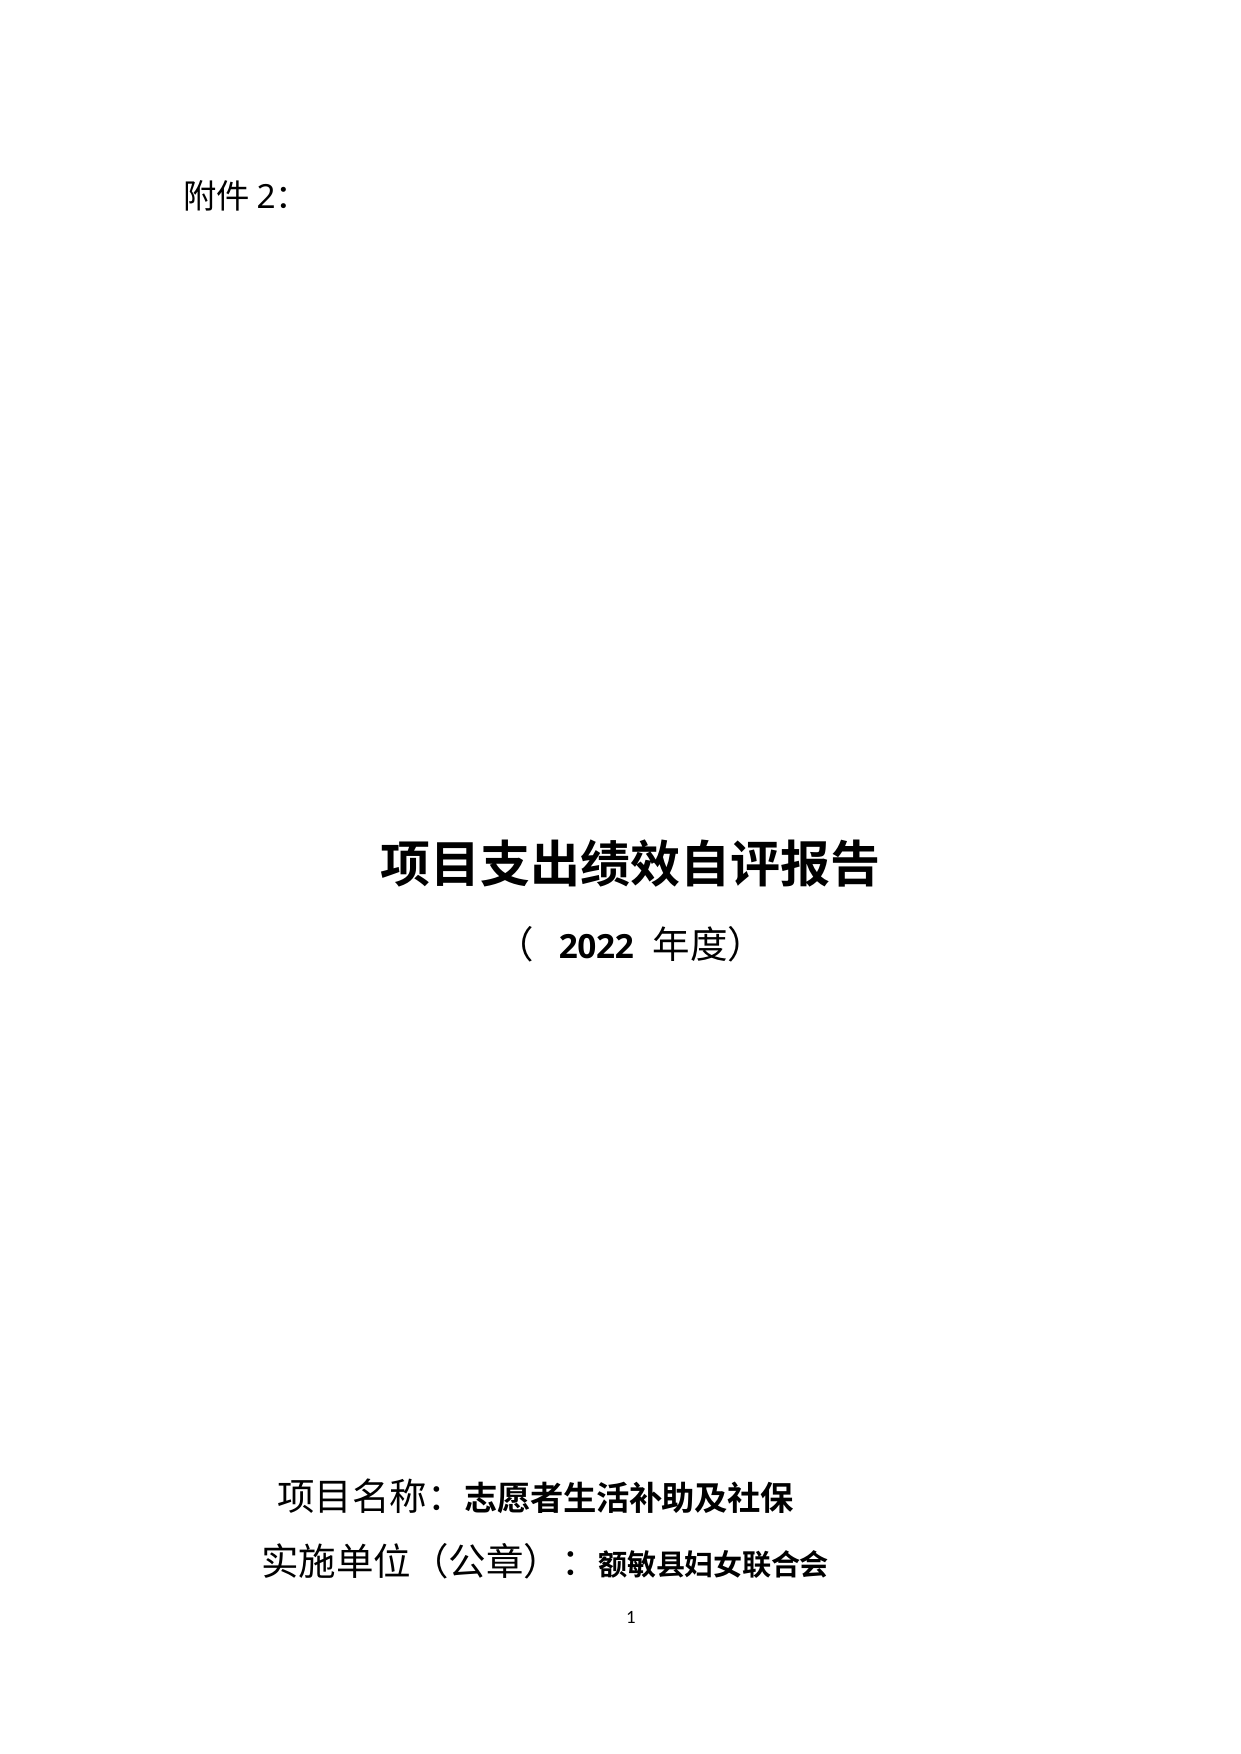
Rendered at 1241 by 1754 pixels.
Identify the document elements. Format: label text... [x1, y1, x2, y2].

text 项目名称：志愿者生活补助及社保 [183, 1462, 1078, 1527]
text 实施单位（公章）：额敏县妇女联合会 [183, 1527, 1078, 1592]
text 附件2： [183, 162, 1078, 227]
text 项目支出绩效自评报告 [183, 812, 1078, 909]
text （ 2022 年度） [183, 909, 1078, 974]
